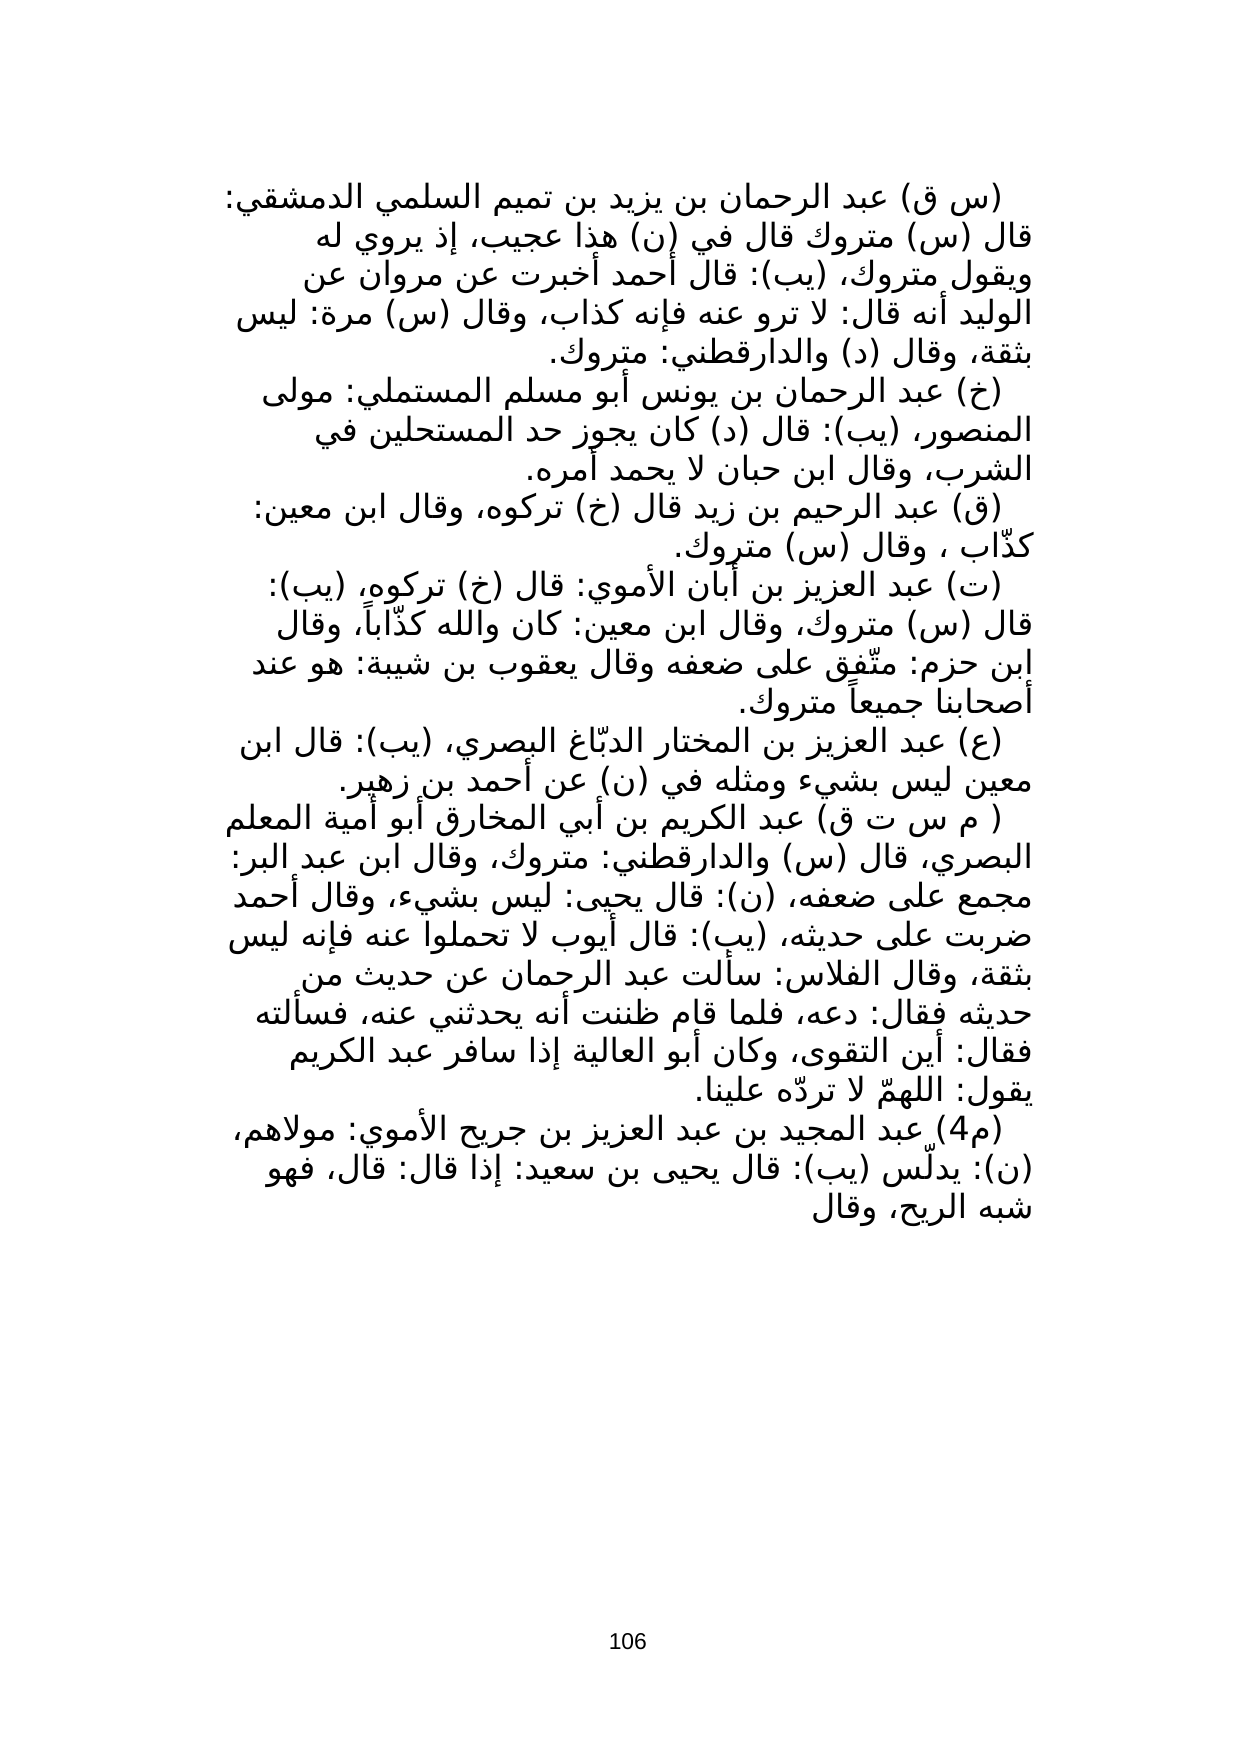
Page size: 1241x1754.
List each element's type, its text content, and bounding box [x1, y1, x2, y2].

text (س ق) عبد الرحمان بن يزيد بن تميم السلمي الدمشقي: قال (س) متروك قال في (ن) هذا عجيب، إذ يروي له ويقول متروك، (يب): قال أحمد أخبرت عن مروان عن الوليد أنه قال: لا ترو عنه فإنه كذاب، وقال (س) مرة: ليس بثقة، وقال (د) والدارقطني: متروك. [222, 177, 1033, 371]
text (م4) عبد المجيد بن عبد العزيز بن جريح الأموي: مولاهم، (ن): يدلّس (يب): قال يحيى بن سعيد: إذا قال: قال، فهو شبه الريح، وقال [222, 1110, 1033, 1226]
text (خ) عبد الرحمان بن يونس أبو مسلم المستملي: مولى المنصور، (يب): قال (د) كان يجوز حد المستحلين في الشرب، وقال ابن حبان لا يحمد أمره. [222, 371, 1033, 488]
text (ق) عبد الرحيم بن زيد قال (خ) تركوه، وقال ابن معين: كذّاب ، وقال (س) متروك. [222, 488, 1033, 566]
text (ت) عبد العزيز بن أبان الأموي: قال (خ) تركوه، (يب): قال (س) متروك، وقال ابن معين: كان والله كذّاباً، وقال ابن حزم: متّفق على ضعفه وقال يعقوب بن شيبة: هو عند أصحابنا جميعاً متروك. [222, 566, 1033, 721]
text ( م س ت ق) عبد الكريم بن أبي المخارق أبو أمية المعلم البصري، قال (س) والدارقطني: متروك، وقال ابن عبد البر: مجمع على ضعفه، (ن): قال يحيى: ليس بشيء، وقال أحمد ضربت على حديثه، (يب): قال أيوب لا تحملوا عنه فإنه ليس بثقة، وقال الفلاس: سألت عبد الرحمان عن حديث من حديثه فقال: دعه، فلما قام ظننت أنه يحدثني عنه، فسألته فقال: أين التقوى، وكان أبو العالية إذا سافر عبد الكريم يقول: اللهمّ لا تردّه علينا. [222, 799, 1033, 1110]
text (ع) عبد العزيز بن المختار الدبّاغ البصري، (يب): قال ابن معين ليس بشيء ومثله في (ن) عن أحمد بن زهير. [222, 721, 1033, 799]
